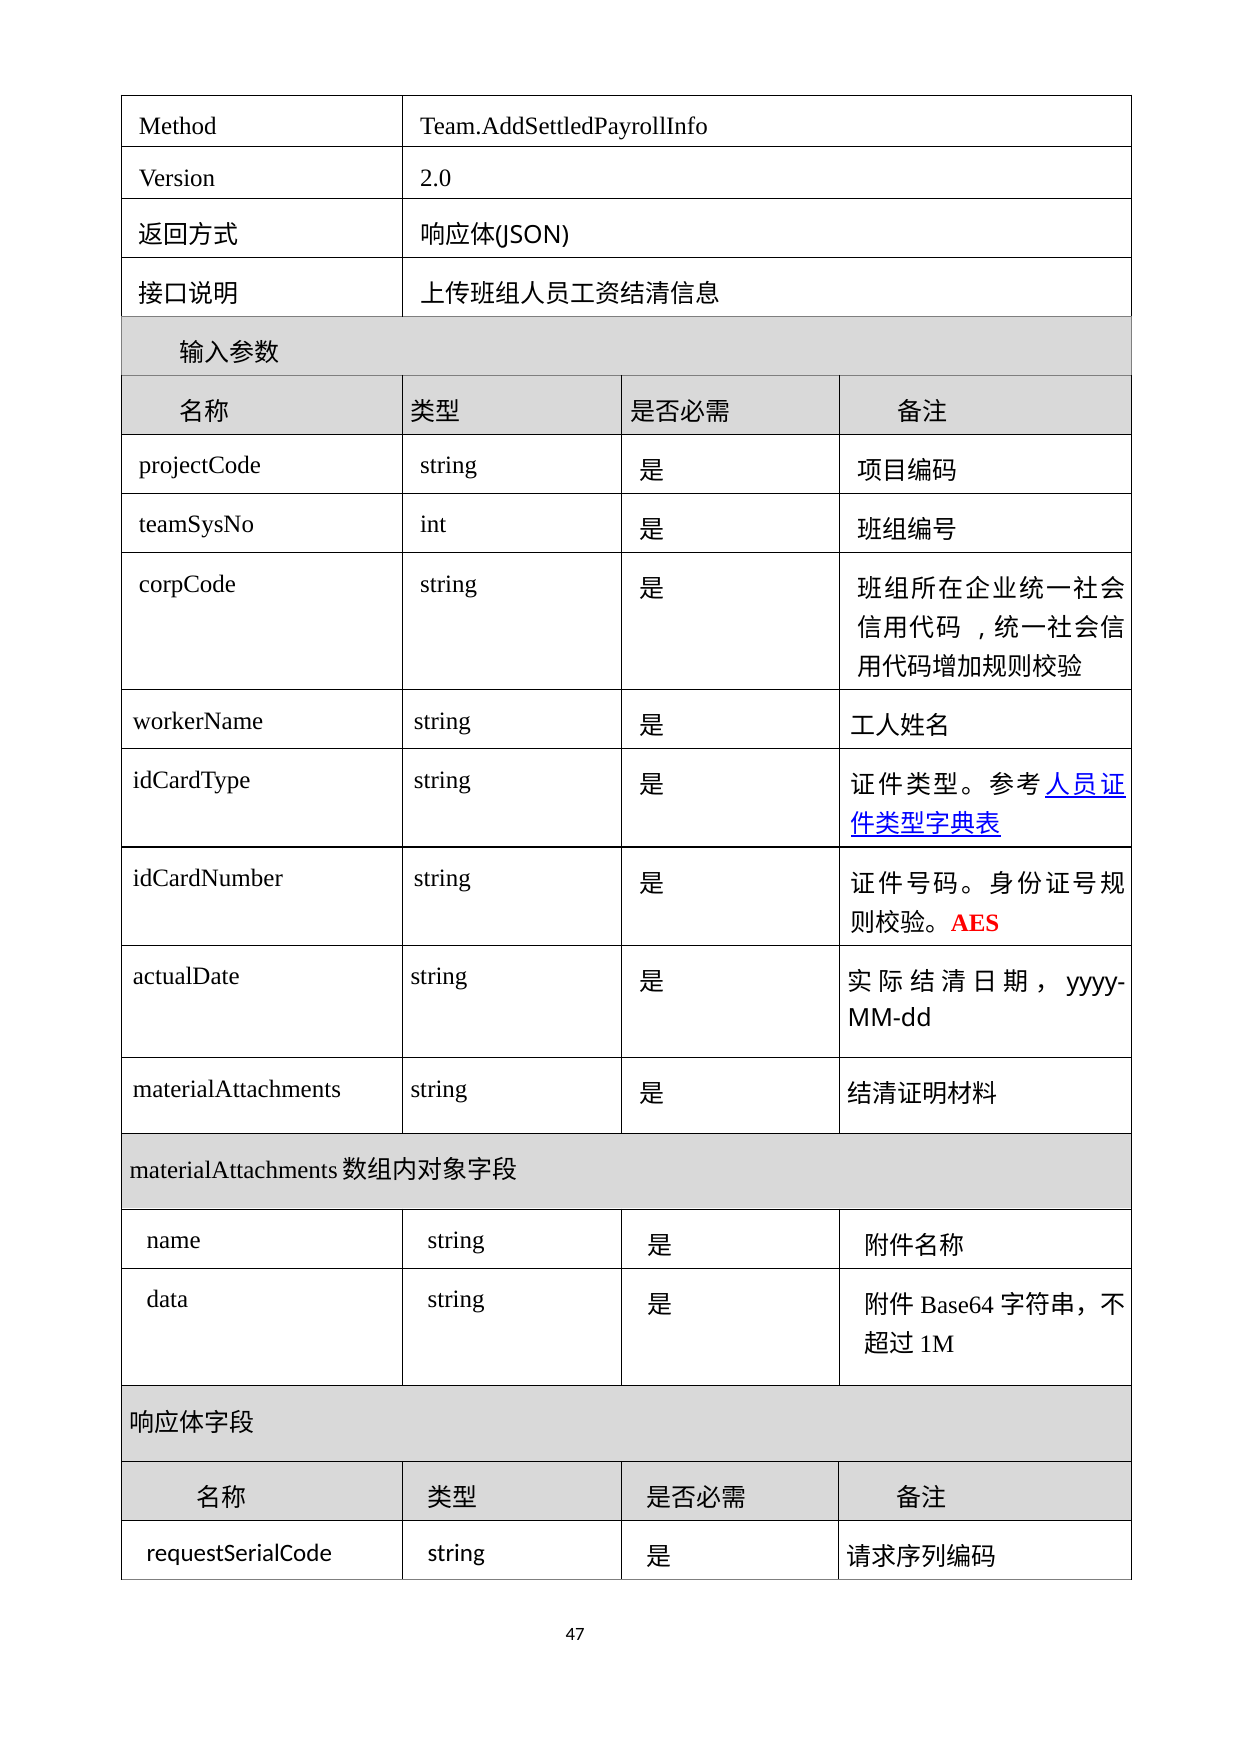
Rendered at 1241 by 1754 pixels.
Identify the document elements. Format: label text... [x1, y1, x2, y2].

table_cell projectCode [122, 435, 402, 493]
table_cell 项目编码 [840, 435, 1131, 493]
table_cell int [403, 494, 621, 552]
table_cell 是 [622, 553, 839, 689]
table_cell materialAttachments [122, 1058, 402, 1133]
table_cell string [403, 1210, 621, 1267]
table_cell Version [122, 147, 402, 198]
table_cell idCardType [122, 749, 402, 846]
table_cell 名称 [122, 376, 402, 434]
table_cell 接口说明 [122, 258, 402, 316]
table_cell 备注 [839, 1462, 1131, 1520]
table_cell 备注 [840, 376, 1131, 434]
table_cell 响应体字段 [122, 1386, 1131, 1461]
table_cell 是 [622, 749, 839, 846]
table_cell 上传班组人员工资结清信息 [403, 258, 1131, 316]
table_cell 类型 [403, 376, 621, 434]
table_cell teamSysNo [122, 494, 402, 552]
table_cell 是否必需 [622, 376, 839, 434]
table_cell 是 [622, 494, 839, 552]
table_cell Method [122, 96, 402, 146]
table_cell 响应体(JSON) [403, 199, 1131, 257]
table_cell 返回方式 [122, 199, 402, 257]
table_cell string [403, 435, 621, 493]
table_cell requestSerialCode [122, 1521, 402, 1579]
table_cell string [403, 553, 621, 689]
table_cell 是 [622, 946, 839, 1057]
table_cell 工人姓名 [840, 690, 1131, 748]
table_cell 结清证明材料 [840, 1058, 1131, 1133]
table_cell name [122, 1210, 402, 1267]
table_cell 是 [622, 1058, 839, 1133]
table_cell actualDate [122, 946, 402, 1057]
table_cell string [403, 690, 621, 748]
table_cell 附件 Base64 字符串，不超过1M [840, 1269, 1131, 1385]
table_cell idCardNumber [122, 848, 402, 944]
table_cell 班组编号 [840, 494, 1131, 552]
table_cell 是 [622, 690, 839, 748]
table_cell data [122, 1269, 402, 1385]
table_cell string [403, 946, 621, 1057]
table_cell 是 [622, 848, 839, 944]
table_cell 附件名称 [840, 1210, 1131, 1267]
table_cell Team.AddSettledPayrollInfo [403, 96, 1131, 146]
table_cell 是 [622, 1269, 839, 1385]
table_cell corpCode [122, 553, 402, 689]
table_cell 输入参数 [122, 317, 1131, 375]
table_cell 是 [622, 1521, 838, 1579]
table_cell string [403, 1058, 621, 1133]
table_cell 请求序列编码 [839, 1521, 1131, 1579]
table_cell string [403, 1269, 621, 1385]
table_cell string [403, 749, 621, 846]
table_cell 是否必需 [622, 1462, 838, 1520]
table_cell materialAttachments数组内对象字段 [122, 1134, 1131, 1208]
table_cell 2.0 [403, 147, 1131, 198]
table_cell string [403, 1521, 621, 1579]
table_cell 证件号码。身份证号规则校验。AES [840, 848, 1131, 944]
table_cell workerName [122, 690, 402, 748]
table_cell 证件类型。参考人员证件类型字典表 [840, 749, 1131, 846]
table_cell 类型 [403, 1462, 621, 1520]
table_cell 实际结清日期，yyyy-MM-dd [840, 946, 1131, 1057]
table_cell 班组所在企业统一社会信用代码 , 统一社会信用代码增加规则校验 [840, 553, 1131, 689]
table_cell 是 [622, 435, 839, 493]
table_cell 是 [622, 1210, 839, 1267]
table_cell string [403, 848, 621, 944]
table_cell 名称 [122, 1462, 402, 1520]
